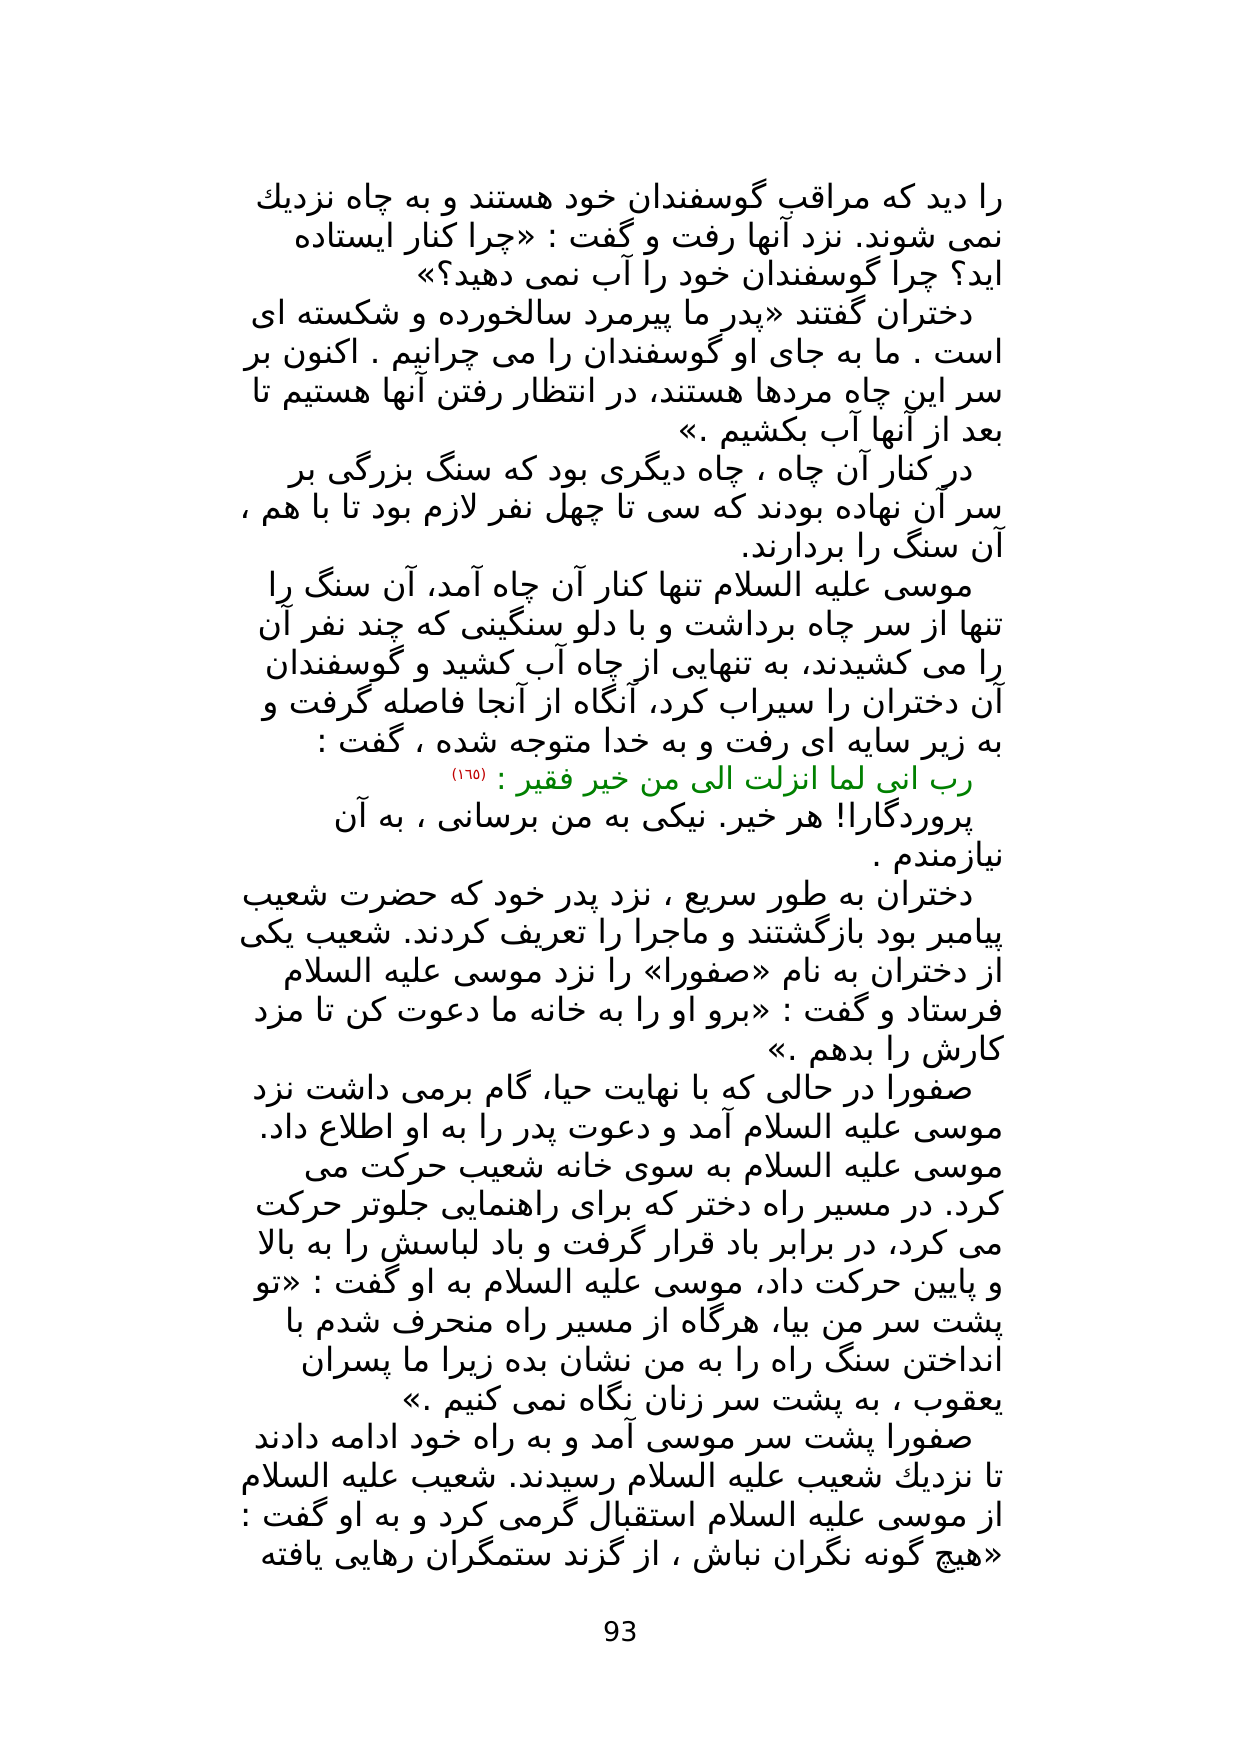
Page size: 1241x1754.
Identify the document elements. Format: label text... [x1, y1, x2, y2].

text رب انى لما انزلت الى من خير فقير : (١٦٥) [236, 760, 1004, 796]
text پروردگارا! هر خير. نيكى به من برسانى ، به آن نيازمندم . [236, 796, 1004, 874]
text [236, 1418, 1004, 1573]
text صفورا در حالى كه با نهايت حيا، گام برمى داشت نزد موسى عليه السلام آمد و دعوت پدر را به او اطلاع داد. موسى عليه السلام به سوى خانه شعيب حركت مى كرد. در مسير راه دختر كه براى راهنمايى جلوتر حركت مى كرد، در برابر باد قرار گرفت و باد لباسش را به بالا و پايين حركت داد، موسى عليه السلام به او گفت : «تو پشت سر من بيا، هرگاه از مسير راه منحرف شدم با انداختن سنگ راه را به من نشان بده زيرا ما پسران يعقوب ، به پشت سر زنان نگاه نمى كنيم .» [236, 1068, 1004, 1418]
text در كنار آن چاه ، چاه ديگرى بود كه سنگ بزرگى بر سر آن نهاده بودند كه سى تا چهل نفر لازم بود تا با هم ، آن سنگ را بردارند. [236, 449, 1004, 566]
text موسى عليه السلام تنها كنار آن چاه آمد، آن سنگ را تنها از سر چاه برداشت و با دلو سنگينى كه چند نفر آن را مى كشيدند، به تنهايى از چاه آب كشيد و گوسفندان آن دختران را سيراب كرد، آنگاه از آنجا فاصله گرفت و به زير سايه اى رفت و به خدا متوجه شده ، گفت : [236, 566, 1004, 760]
text دختران گفتند «پدر ما پيرمرد سالخورده و شكسته اى است . ما به جاى او گوسفندان را مى چرانيم . اكنون بر سر اين چاه مردها هستند، در انتظار رفتن آنها هستيم تا بعد از آنها آب بكشيم .» [236, 294, 1004, 449]
text دختران به طور سريع ، نزد پدر خود كه حضرت شعيب پيامبر بود بازگشتند و ماجرا را تعريف كردند. شعيب يكى از دختران به نام «صفورا» را نزد موسى عليه السلام فرستاد و گفت : «برو او را به خانه ما دعوت كن تا مزد كارش را بدهم .» [236, 874, 1004, 1068]
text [236, 177, 1004, 294]
